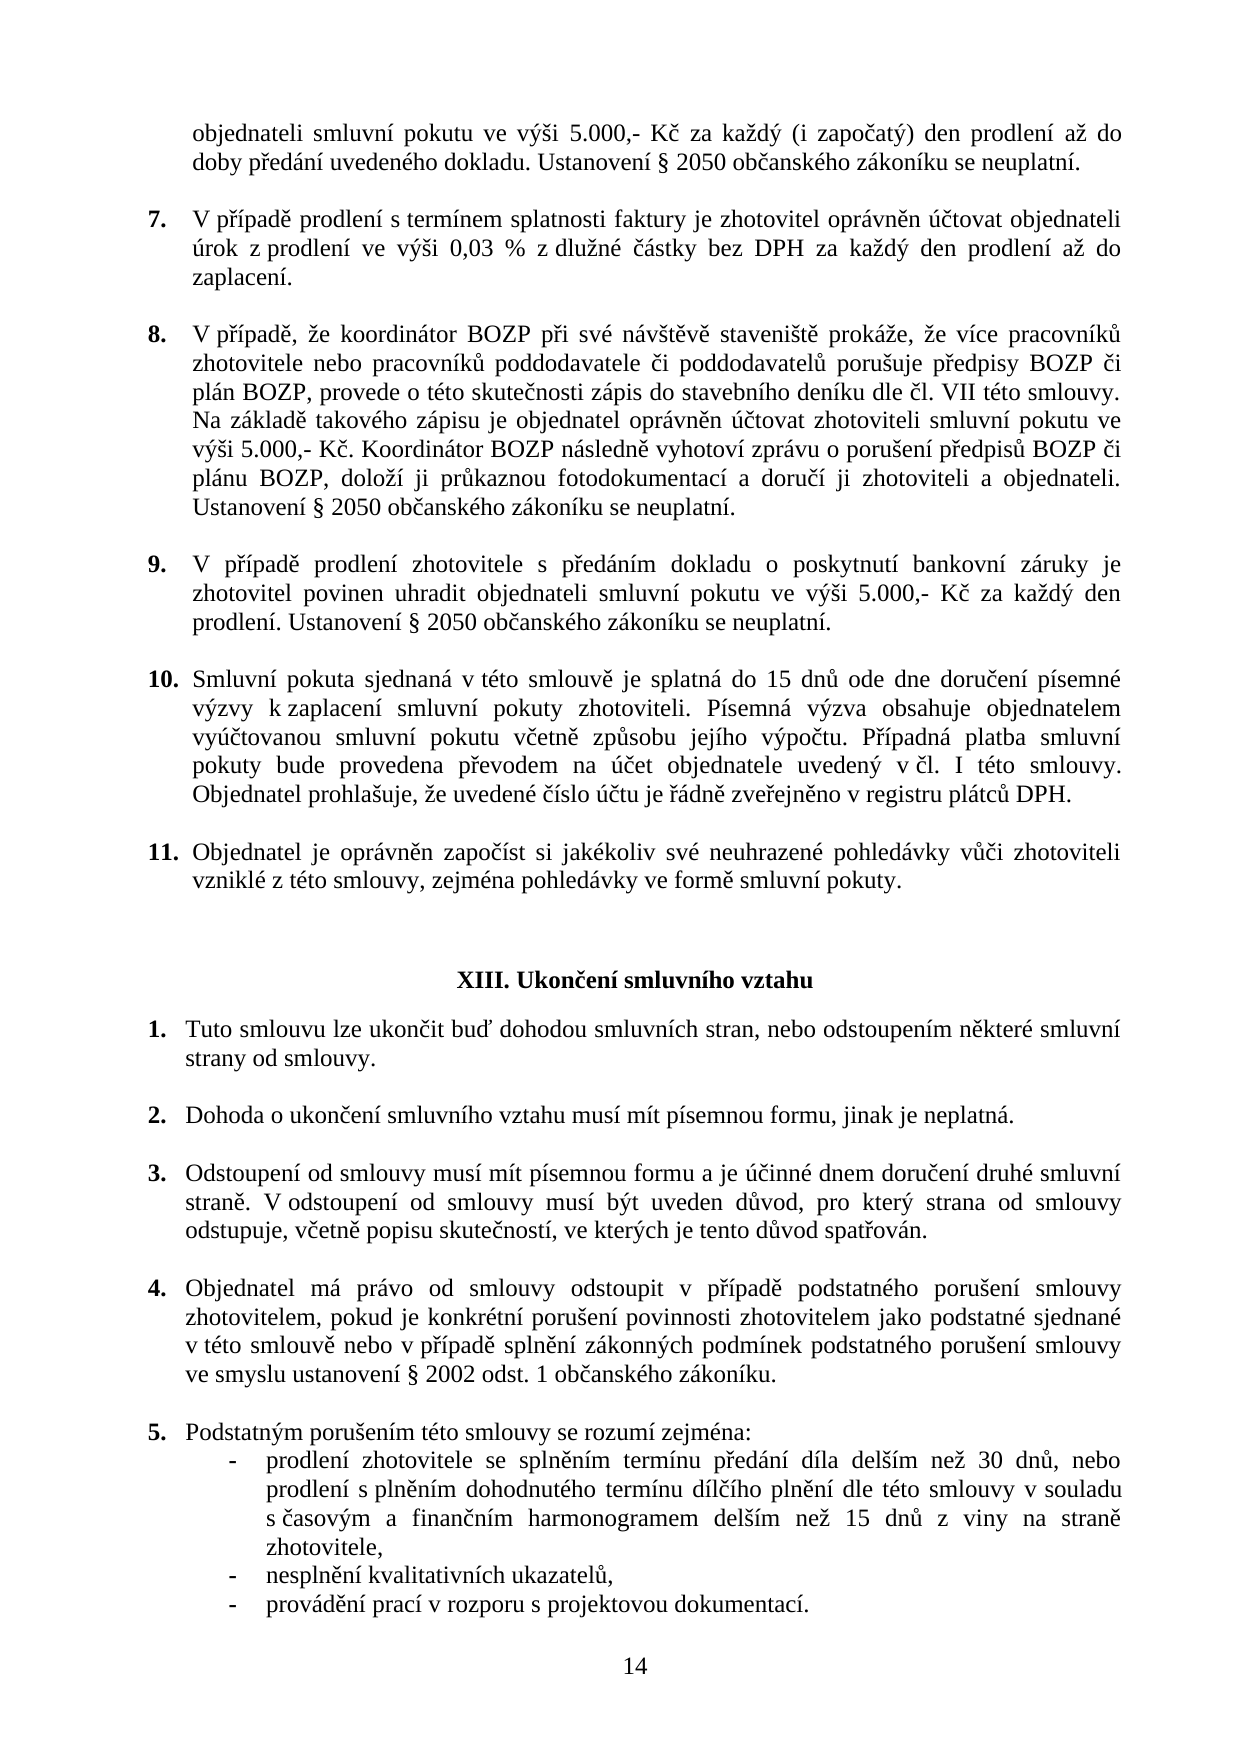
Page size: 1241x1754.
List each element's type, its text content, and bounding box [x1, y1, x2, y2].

list Podstatným porušením této smlouvy se rozumí zejména: [148, 1417, 1122, 1446]
list Smluvní pokuta sjednaná v této smlouvě je splatná do 15 dnů ode dne doručení písemné výzvy k zaplacení smluvní pokuty zhotoviteli. Písemná výzva obsahuje objednatelem vyúčtovanou smluvní pokutu včetně způsobu jejího výpočtu. Případná platba smluvní pokuty bude provedena převodem na účet objednatele uvedený v čl. I této smlouvy. Objednatel prohlašuje, že uvedené číslo účtu je řádně zveřejněno v registru plátců DPH. [148, 664, 1122, 808]
list Objednatel má právo od smlouvy odstoupit v případě podstatného porušení smlouvy zhotovitelem, pokud je konkrétní porušení povinnosti zhotovitelem jako podstatné sjednané v této smlouvě nebo v případě splnění zákonných podmínek podstatného porušení smlouvy ve smyslu ustanovení § 2002 odst. 1 občanského zákoníku. [148, 1273, 1122, 1388]
list provádění prací v rozporu s projektovou dokumentací. [228, 1589, 1122, 1618]
list Tuto smlouvu lze ukončit buď dohodou smluvních stran, nebo odstoupením některé smluvní strany od smlouvy. [148, 1014, 1122, 1072]
list V případě prodlení zhotovitele s předáním dokladu o poskytnutí bankovní záruky je zhotovitel povinen uhradit objednateli smluvní pokutu ve výši 5.000,- Kč za každý den prodlení. Ustanovení § 2050 občanského zákoníku se neuplatní. [148, 549, 1122, 636]
list V případě prodlení s termínem splatnosti faktury je zhotovitel oprávněn účtovat objednateli úrok z prodlení ve výši 0,03 % z dlužné částky bez DPH za každý den prodlení až do zaplacení. [148, 204, 1122, 291]
subtitle Ukončení smluvního vztahu [148, 965, 1122, 993]
list Dohoda o ukončení smluvního vztahu musí mít písemnou formu, jinak je neplatná. [148, 1101, 1122, 1129]
list Objednatel je oprávněn započíst si jakékoliv své neuhrazené pohledávky vůči zhotoviteli vzniklé z této smlouvy, zejména pohledávky ve formě smluvní pokuty. [148, 837, 1122, 894]
list prodlení zhotovitele se splněním termínu předání díla delším než 30 dnů, nebo prodlení s plněním dohodnutého termínu dílčího plnění dle této smlouvy v souladu s časovým a finančním harmonogramem delším než 15 dnů z viny na straně zhotovitele, [228, 1446, 1122, 1561]
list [148, 118, 1122, 176]
list V případě, že koordinátor BOZP při své návštěvě staveniště prokáže, že více pracovníků zhotovitele nebo pracovníků poddodavatele či poddodavatelů porušuje předpisy BOZP či plán BOZP, provede o této skutečnosti zápis do stavebního deníku dle čl. VII této smlouvy. Na základě takového zápisu je objednatel oprávněn účtovat zhotoviteli smluvní pokutu ve výši 5.000,- Kč. Koordinátor BOZP následně vyhotoví zprávu o porušení předpisů BOZP či plánu BOZP, doloží ji průkaznou fotodokumentací a doručí ji zhotoviteli a objednateli. Ustanovení § 2050 občanského zákoníku se neuplatní. [148, 319, 1122, 521]
list nesplnění kvalitativních ukazatelů, [228, 1561, 1122, 1589]
list Odstoupení od smlouvy musí mít písemnou formu a je účinné dnem doručení druhé smluvní straně. V odstoupení od smlouvy musí být uveden důvod, pro který strana od smlouvy odstupuje, včetně popisu skutečností, ve kterých je tento důvod spatřován. [148, 1158, 1122, 1244]
